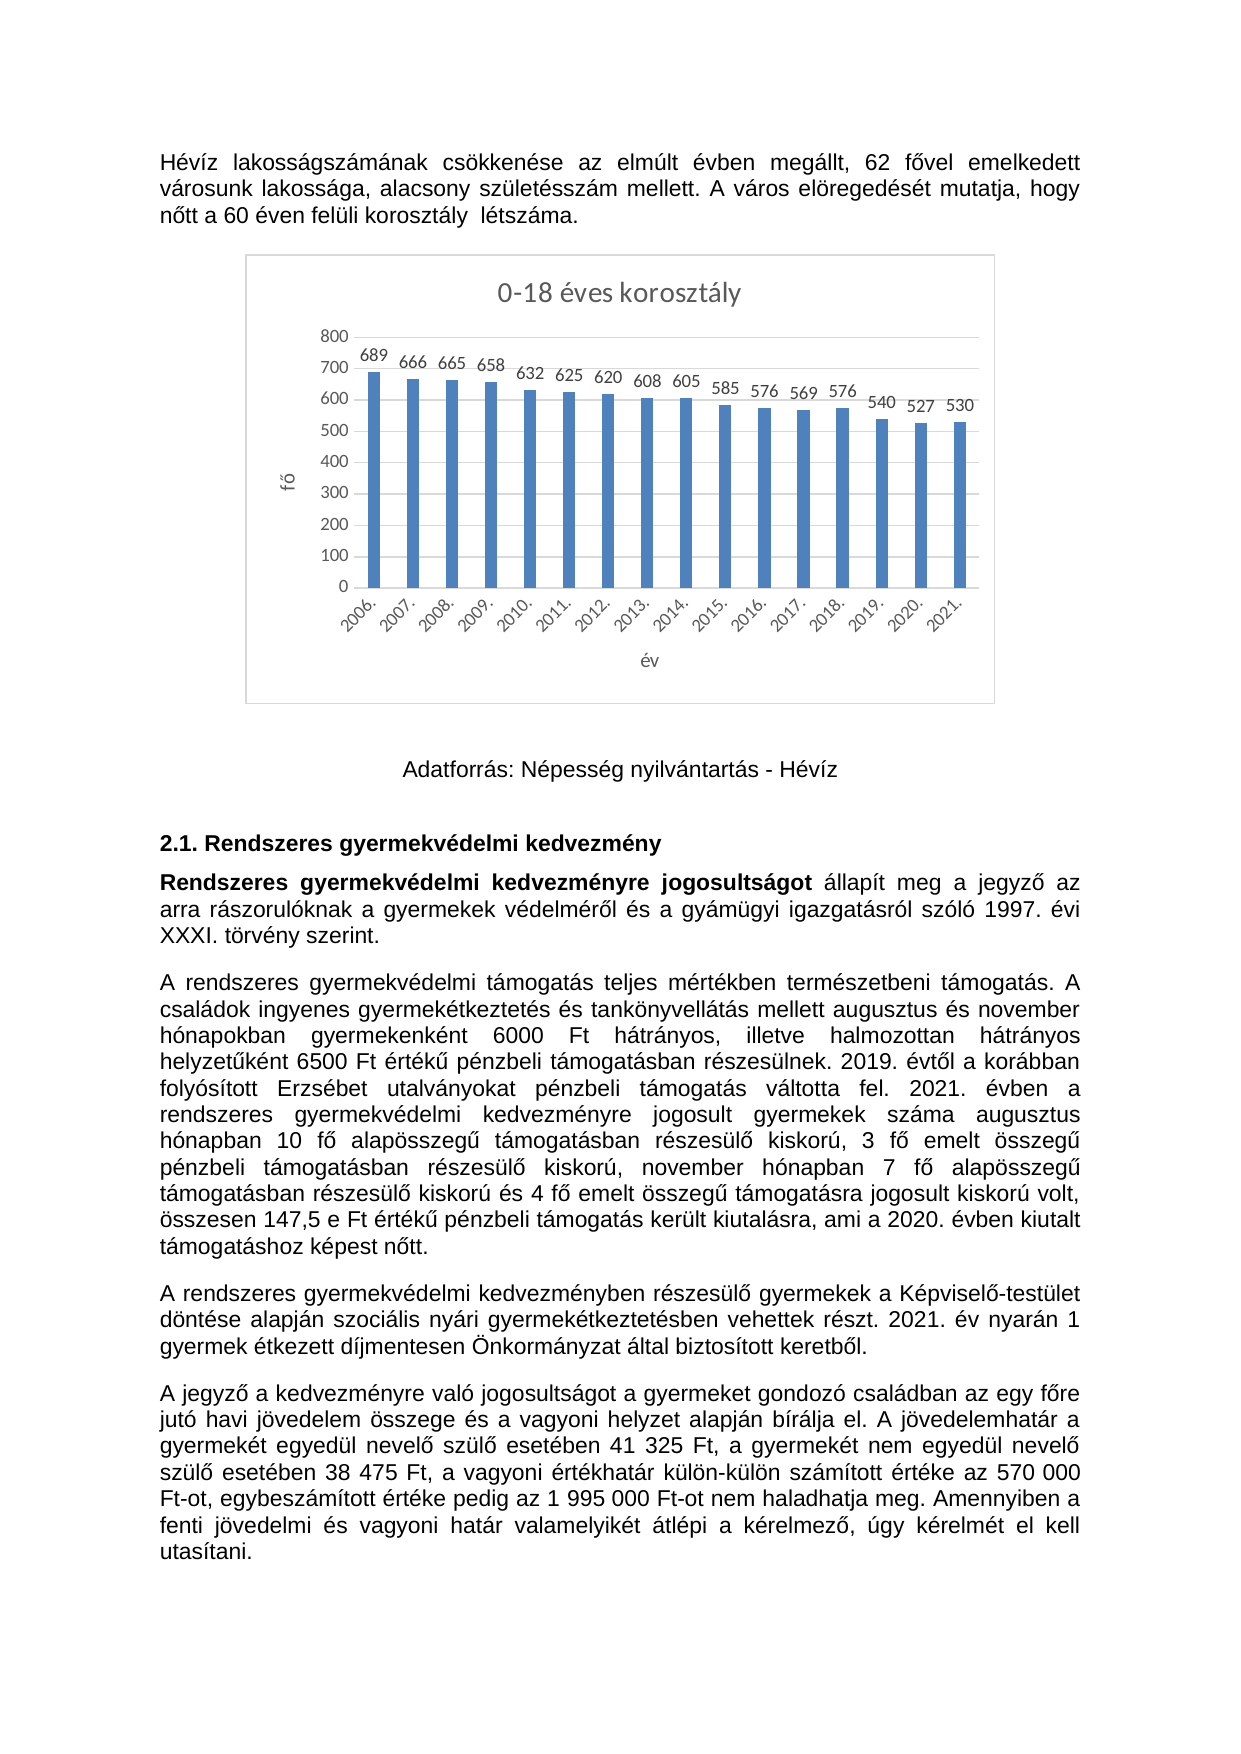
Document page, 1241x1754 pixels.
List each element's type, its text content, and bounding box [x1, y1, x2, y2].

text 2.1. Rendszeres gyermekvédelmi kedvezmény [159, 830, 1081, 857]
text Rendszeres gyermekvédelmi kedvezményre jogosultságot állapít meg a jegyző az arra rászorulóknak a gyermekek védelméről és a gyámügyi igazgatásról szóló 1997. évi XXXI. törvény szerint. [159, 869, 1081, 948]
text A rendszeres gyermekvédelmi kedvezményben részesülő gyermekek a Képviselő-testület döntése alapján szociális nyári gyermekétkeztetésben vehettek részt. 2021. év nyarán 1 gyermek étkezett díjmentesen Önkormányzat által biztosított keretből. [159, 1280, 1081, 1359]
subtitle A jegyző a kedvezményre való jogosultságot a gyermeket gondozó családban az egy főre jutó havi jövedelem összege és a vagyoni helyzet alapján bírálja el. A jövedelemhatár a gyermekét egyedül nevelő szülő esetében 41 325 Ft, a gyermekét nem egyedül nevelő szülő esetében 38 475 Ft, a vagyoni értékhatár külön-külön számított értéke az 570 000 Ft-ot, egybeszámított értéke pedig az 1 995 000 Ft-ot nem haladhatja meg. Amennyiben a fenti jövedelmi és vagyoni határ valamelyikét átlépi a kérelmező, úgy kérelmét el kell utasítani. [159, 1380, 1081, 1564]
text A rendszeres gyermekvédelmi támogatás teljes mértékben természetbeni támogatás. A családok ingyenes gyermekétkeztetés és tankönyvellátás mellett augusztus és november hónapokban gyermekenként 6000 Ft hátrányos, illetve halmozottan hátrányos helyzetűként 6500 Ft értékű pénzbeli támogatásban részesülnek. 2019. évtől a korábban folyósított Erzsébet utalványokat pénzbeli támogatás váltotta fel. 2021. évben a rendszeres gyermekvédelmi kedvezményre jogosult gyermekek száma augusztus hónapban 10 fő alapösszegű támogatásban részesülő kiskorú, 3 fő emelt összegű pénzbeli támogatásban részesülő kiskorú, november hónapban 7 fő alapösszegű támogatásban részesülő kiskorú és 4 fő emelt összegű támogatásra jogosult kiskorú volt, összesen 147,5 e Ft értékű pénzbeli támogatás került kiutalásra, ami a 2020. évben kiutalt támogatáshoz képest nőtt. [159, 969, 1081, 1259]
text Hévíz lakosságszámának csökkenése az elmúlt évben megállt, 62 fővel emelkedett városunk lakossága, alacsony születésszám mellett. A város elöregedését mutatja, hogy nőtt a 60 éven felüli korosztály létszáma. [159, 149, 1081, 228]
text Adatforrás: Népesség nyilvántartás - Hévíz [159, 756, 1081, 782]
